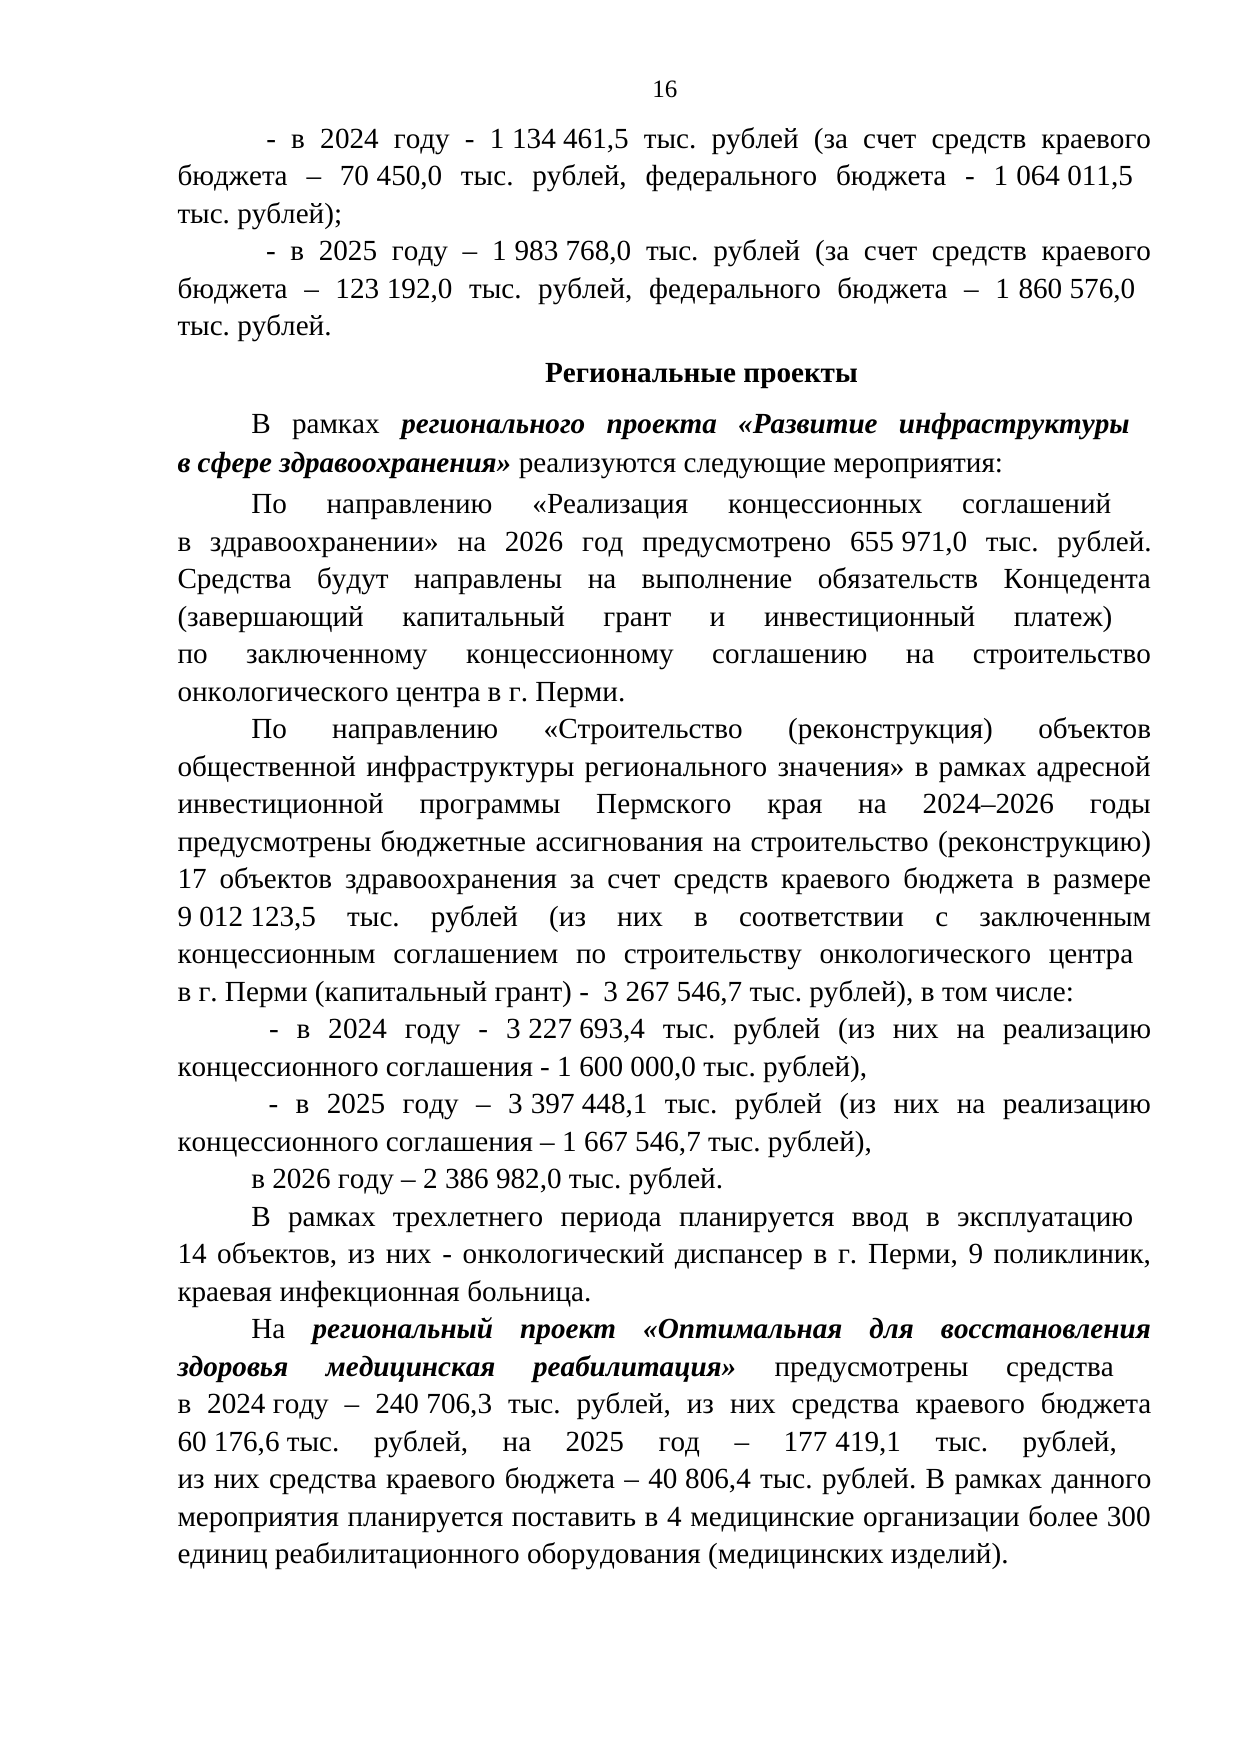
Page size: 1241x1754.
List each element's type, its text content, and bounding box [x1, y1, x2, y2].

text в 2026 году – 2 386 982,0 тыс. рублей. [177, 1159, 1152, 1196]
text По направлению «Реализация концессионных соглашений в здравоохранении» на 2026 год предусмотрено 655 971,0 тыс. рублей. Средства будут направлены на выполнение обязательств Концедента (завершающий капитальный грант и инвестиционный платеж) по заключенному концессионному соглашению на строительство онкологического центра в г. Перми. [177, 484, 1152, 709]
text В рамках регионального проекта «Развитие инфраструктуры в сфере здравоохранения» реализуются следующие мероприятия: [177, 407, 1152, 479]
text Региональные проекты [177, 356, 1152, 389]
text В рамках трехлетнего периода планируется ввод в эксплуатацию 14 объектов, из них - онкологический диспансер в г. Перми, 9 поликлиник, краевая инфекционная больница. [177, 1196, 1152, 1309]
text На региональный проект «Оптимальная для восстановления здоровья медицинская реабилитация» предусмотрены средства в 2024 году – 240 706,3 тыс. рублей, из них средства краевого бюджета 60 176,6 тыс. рублей, на 2025 год – 177 419,1 тыс. рублей, из них средства краевого бюджета – 40 806,4 тыс. рублей. В рамках данного мероприятия планируется поставить в 4 медицинские организации более 300 единиц реабилитационного оборудования (медицинских изделий). [177, 1309, 1152, 1571]
text - в 2025 году – 3 397 448,1 тыс. рублей (из них на реализацию концессионного соглашения – 1 667 546,7 тыс. рублей), [177, 1084, 1152, 1159]
text - в 2025 году – 1 983 768,0 тыс. рублей (за счет средств краевого бюджета – 123 192,0 тыс. рублей, федерального бюджета – 1 860 576,0 тыс. рублей. [177, 231, 1152, 343]
text - в 2024 году - 3 227 693,4 тыс. рублей (из них на реализацию концессионного соглашения - 1 600 000,0 тыс. рублей), [177, 1009, 1152, 1084]
text По направлению «Строительство (реконструкция) объектов общественной инфраструктуры регионального значения» в рамках адресной инвестиционной программы Пермского края на 2024–2026 годы предусмотрены бюджетные ассигнования на строительство (реконструкцию) 17 объектов здравоохранения за счет средств краевого бюджета в размере 9 012 123,5 тыс. рублей (из них в соответствии с заключенным концессионным соглашением по строительству онкологического центра в г. Перми (капитальный грант) - 3 267 546,7 тыс. рублей), в том числе: [177, 709, 1152, 1009]
text - в 2024 году - 1 134 461,5 тыс. рублей (за счет средств краевого бюджета – 70 450,0 тыс. рублей, федерального бюджета - 1 064 011,5 тыс. рублей); [177, 118, 1152, 231]
